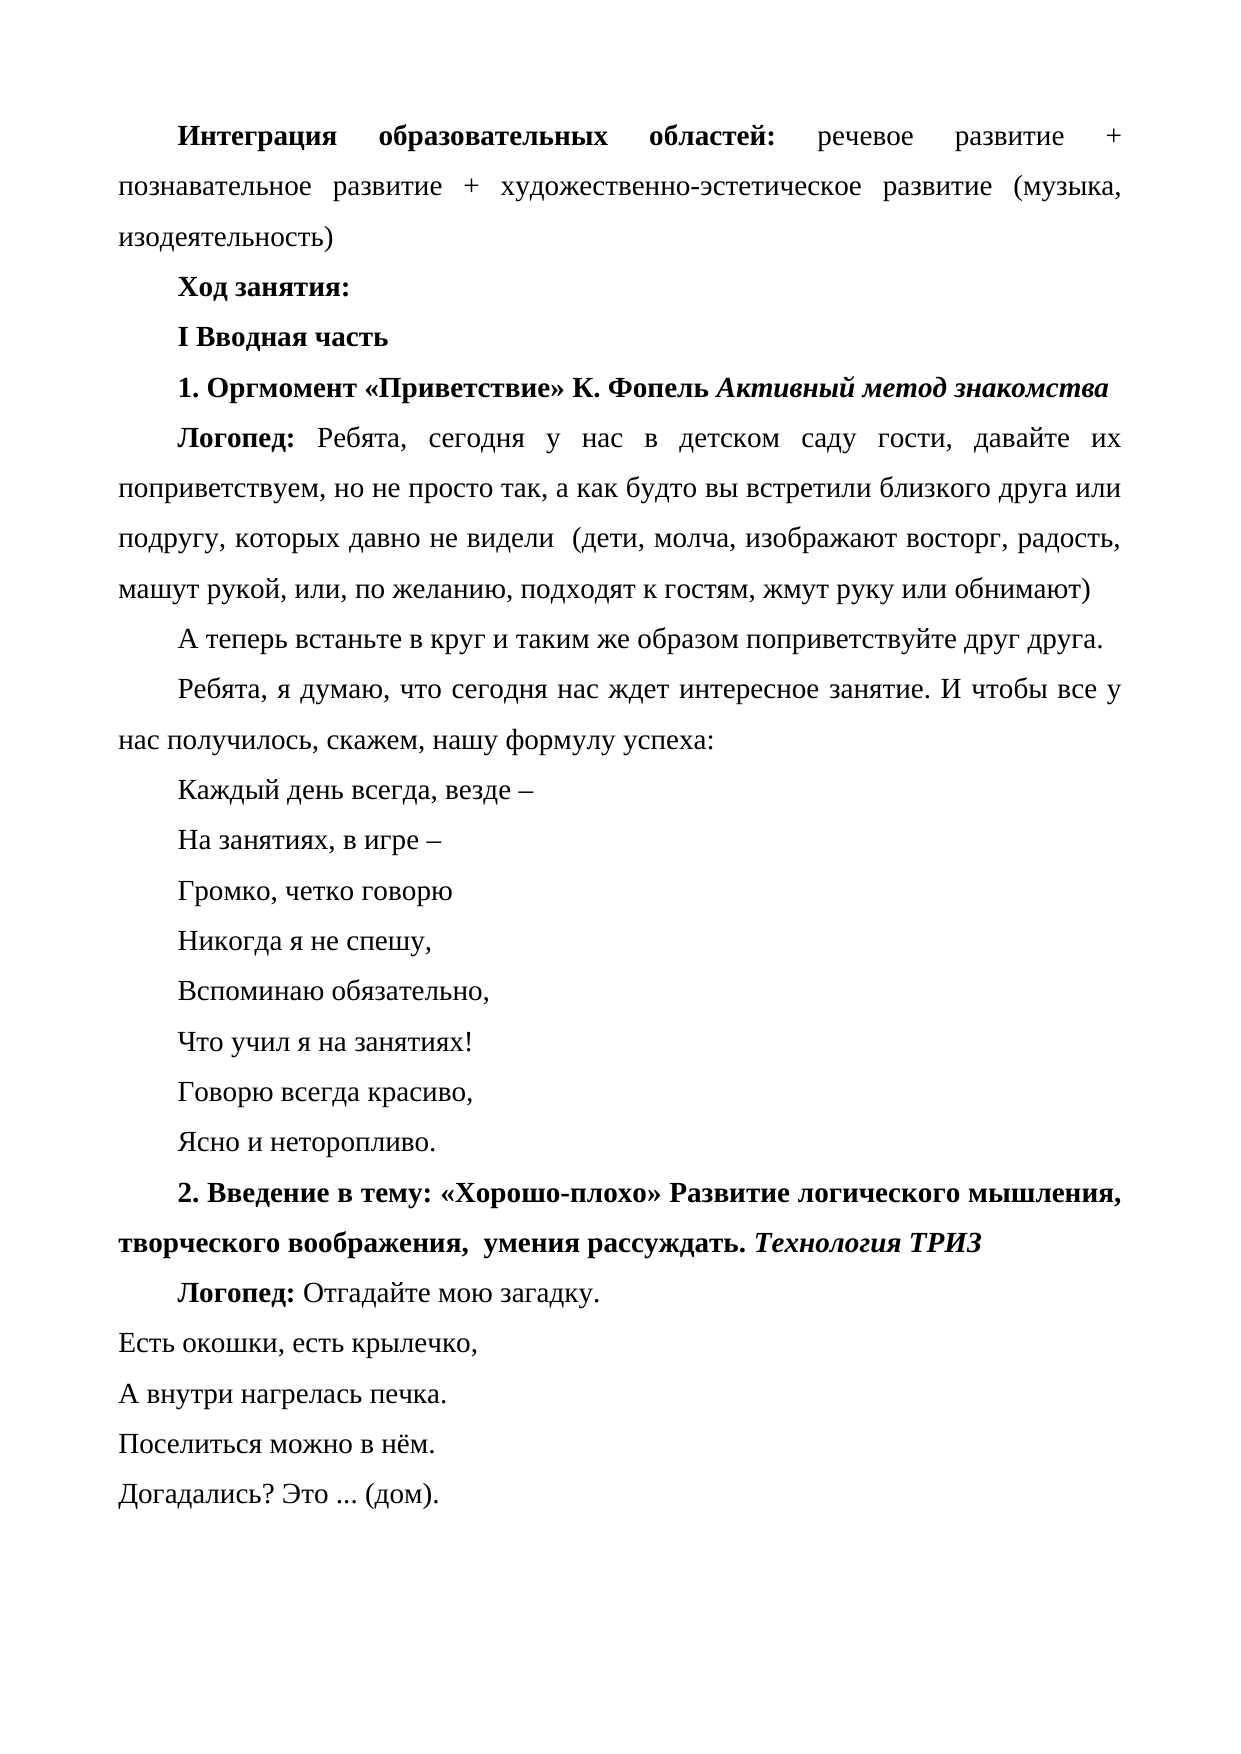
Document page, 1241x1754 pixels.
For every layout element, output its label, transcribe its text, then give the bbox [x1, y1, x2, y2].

list Никогда я не спешу, [118, 923, 1122, 957]
text I Вводная часть [118, 319, 1122, 353]
list Каждый день всегда, везде – [118, 772, 1122, 806]
list Ребята, я думаю, что сегодня нас ждет интересное занятие. И чтобы все у нас получилось, скажем, нашу формулу успеха: [118, 672, 1122, 755]
text Интеграция образовательных областей: речевое развитие + познавательное развитие + художественно-эстетическое развитие (музыка, изодеятельность) [118, 118, 1122, 252]
text А теперь встаньте в круг и таким же образом поприветствуйте друг друга. [118, 621, 1122, 655]
text Есть окошки, есть крылечко, А внутри нагрелась печка. Поселиться можно в нём. Догадались? Это ... (дом). [118, 1326, 1122, 1510]
list Что учил я на занятиях! [118, 1024, 1122, 1057]
list Громко, четко говорю [118, 873, 1122, 906]
list 2. Введение в тему: «Хорошо-плохо» Развитие логического мышления, творческого воображения, умения рассуждать. Технология ТРИЗ [118, 1175, 1122, 1258]
list На занятиях, в игре – [118, 822, 1122, 856]
text 1. Оргмомент «Приветствие» К. Фопель Активный метод знакомства [118, 370, 1122, 403]
list Говорю всегда красиво, [118, 1074, 1122, 1108]
text Ход занятия: [118, 269, 1122, 303]
list Ясно и неторопливо. [118, 1124, 1122, 1158]
text Логопед: Ребята, сегодня у нас в детском саду гости, давайте их поприветствуем, но не просто так, а как будто вы встретили близкого друга или подругу, которых давно не видели (дети, молча, изображают восторг, радость, машут рукой, или, по желанию, подходят к гостям, жмут руку или обнимают) [118, 420, 1122, 604]
text Логопед: Отгадайте мою загадку. [118, 1275, 1122, 1309]
list Вспоминаю обязательно, [118, 973, 1122, 1007]
